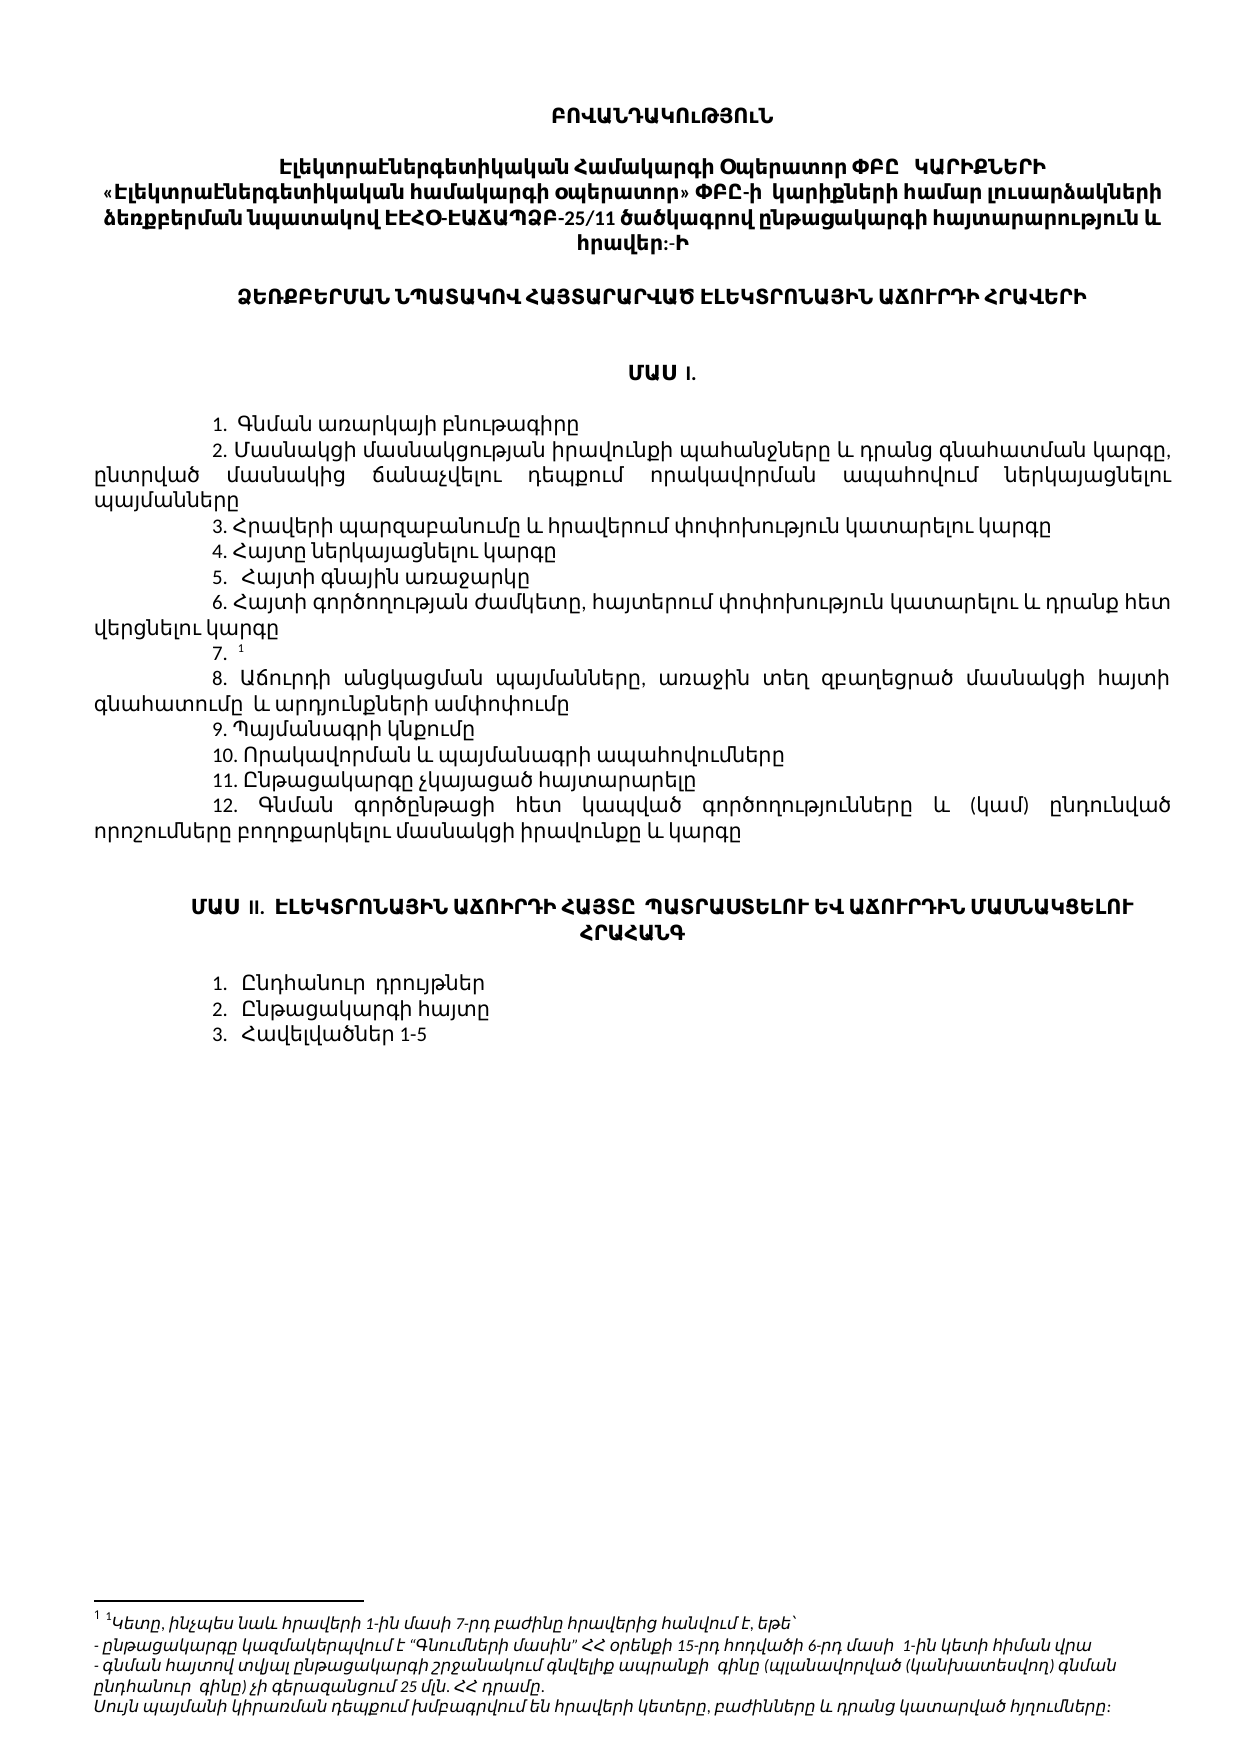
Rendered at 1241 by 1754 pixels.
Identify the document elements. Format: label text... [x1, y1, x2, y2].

text 4. Հայտը ներկայացնելու կարգը [94, 538, 1171, 564]
text ՄԱՍ II. ԷԼԵԿՏՐՈՆԱՅԻՆ ԱՃՈԻՐԴԻ ՀԱՅՏԸ ՊԱՏՐԱՍՏԵԼՈՒ ԵՎ ԱՃՈՒՐԴԻՆ ՄԱՍՆԱԿՑԵԼՈՒ ՀՐԱՀԱՆԳ [94, 894, 1171, 945]
text ՁԵՌՔԲԵՐՄԱՆ ՆՊԱՏԱԿՈՎ ՀԱՅՏԱՐԱՐՎԱԾ ԷԼԵԿՏՐՈՆԱՅԻՆ ԱՃՈՒՐԴԻ ՀՐԱՎԵՐԻ [94, 284, 1171, 310]
text 8. Աճուրդի անցկացման պայմանները, առաջին տեղ զբաղեցրած մասնակցի հայտի գնահատումը և արդյունքների ամփոփումը [94, 666, 1171, 716]
text 3. Հավելվածներ 1-5 [94, 1021, 1171, 1047]
text 9. Պայմանագրի կնքումը [94, 716, 1171, 742]
text 11. Ընթացակարգը չկայացած հայտարարելը [94, 767, 1171, 793]
text 2. Մասնակցի մասնակցության իրավունքի պահանջները և դրանց գնահատման կարգը, ընտրված մասնակից ճանաչվելու դեպքում որակավորման ապահովում ներկայացնելու պայմանները [94, 437, 1171, 513]
text 1. Ընդհանուր դրույթներ [94, 971, 1171, 996]
text Էլեկտրաէներգետիկական Համակարգի Օպերատոր ՓԲԸ ԿԱՐԻՔՆԵՐԻ «Էլեկտրաէներգետիկական համակարգի օպերատոր» ՓԲԸ-ի կարիքների համար լուսարձակների ձեռքբերման նպատակով ԷԷՀՕ-ԷԱՃԱՊՁԲ-25/11 ծածկագրով ընթացակարգի հայտարարություն և հրավեր:-Ի [94, 154, 1171, 256]
text ԲՈՎԱՆԴԱԿՈւԹՅՈւՆ [94, 103, 1171, 128]
text 6. Հայտի գործողության ժամկետը, հայտերում փոփոխություն կատարելու և դրանք հետ վերցնելու կարգը [94, 589, 1171, 640]
text 10. Որակավորման և պայմանագրի ապահովումները [94, 742, 1171, 767]
text 2. Ընթացակարգի հայտը [94, 996, 1171, 1021]
text 3. Հրավերի պարզաբանումը և հրավերում փոփոխություն կատարելու կարգը [94, 513, 1171, 538]
text 1. Գնման առարկայի բնութագիրը [94, 411, 1171, 437]
text 7. 1 [94, 640, 1171, 666]
text ՄԱՍ I. [94, 361, 1171, 386]
text 12. Գնման գործընթացի հետ կապված գործողությունները և (կամ) ընդունված որոշումները բողոքարկելու մասնակցի իրավունքը և կարգը [94, 793, 1171, 843]
text 5. Հայտի գնային առաջարկը [94, 564, 1171, 589]
